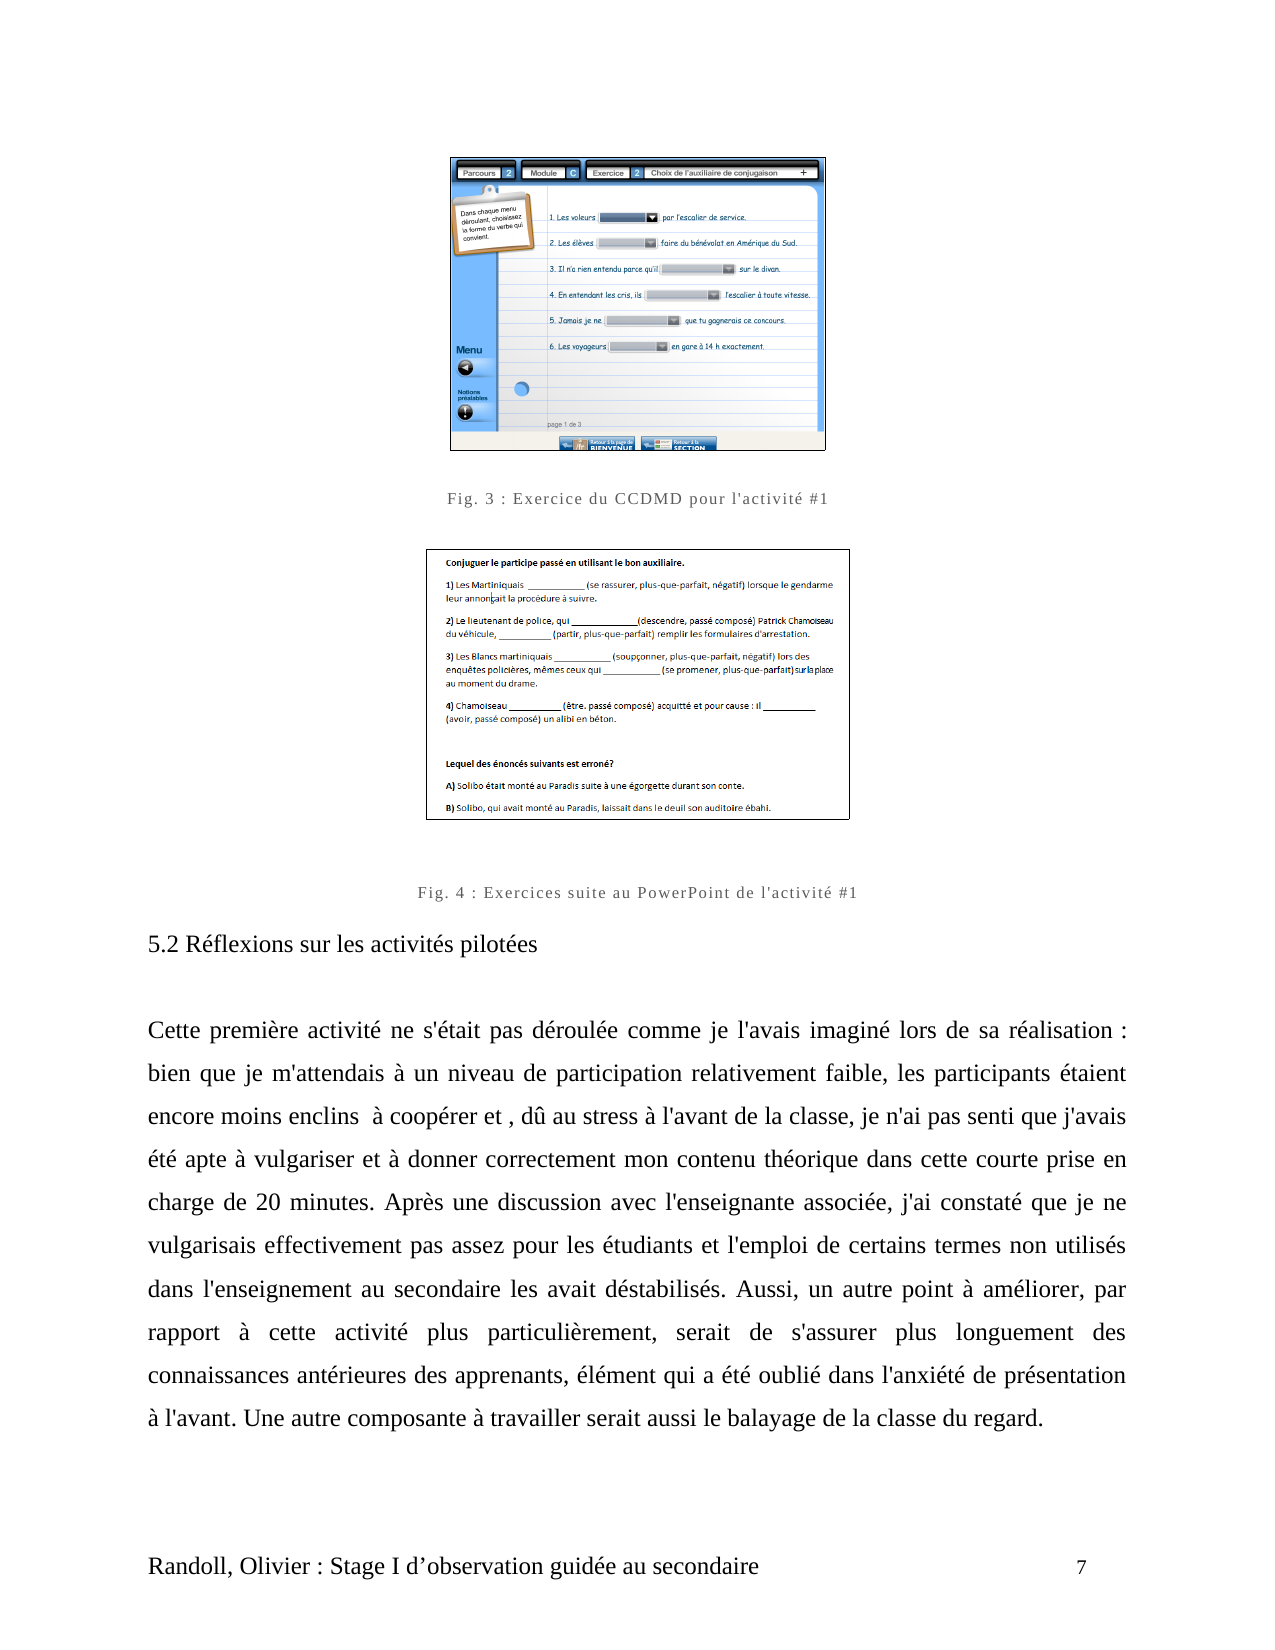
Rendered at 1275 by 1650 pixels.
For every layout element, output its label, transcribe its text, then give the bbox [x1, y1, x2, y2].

picture [451, 158, 825, 450]
text 5.2 Réflexions sur les activités pilotées [148, 929, 1127, 957]
picture [427, 550, 849, 819]
text Cette première activité ne s'était pas déroulée comme je l'avais imaginé lors de sa réalisation : bien que je m'attendais à un niveau de participation relativement faible, les participants étaient encore moins enclins à coopérer et , dû au stress à l'avant de la classe, je n'ai pas senti que j'avais été apte à vulgariser et à donner correctement mon contenu théorique dans cette courte prise en charge de 20 minutes. Après une discussion avec l'enseignante associée, j'ai constaté que je ne vulgarisais effectivement pas assez pour les étudiants et l'emploi de certains termes non utilisés dans l'enseignement au secondaire les avait déstabilisés. Aussi, un autre point à améliorer, par rapport à cette activité plus particulièrement, serait de s'assurer plus longuement des connaissances antérieures des apprenants, élément qui a été oublié dans l'anxiété de présentation à l'avant. Une autre composante à travailler serait aussi le balayage de la classe du regard. [148, 1015, 1127, 1432]
